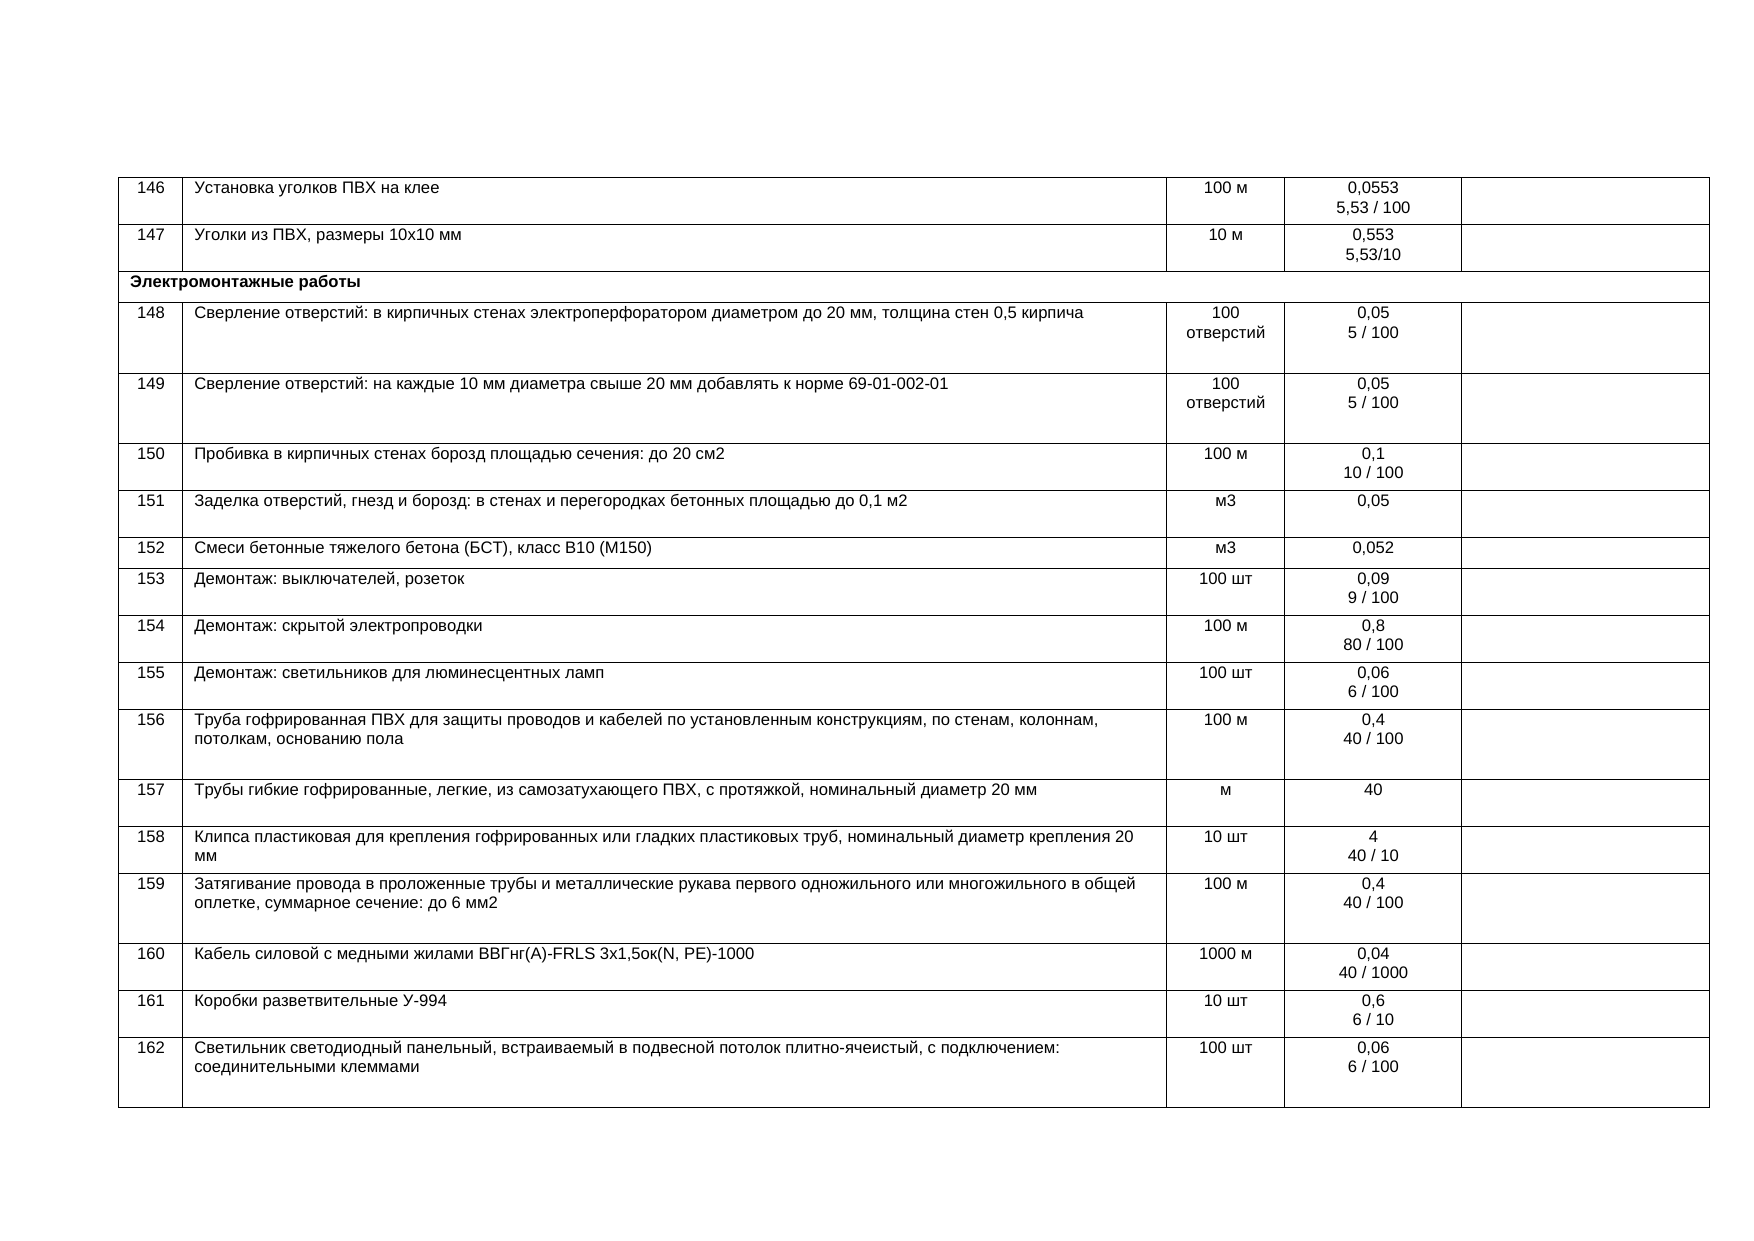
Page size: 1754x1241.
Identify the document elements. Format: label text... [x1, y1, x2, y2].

table_cell [1462, 663, 1709, 708]
table_cell 100 отверстий [1167, 374, 1284, 443]
table_cell 152 [119, 538, 182, 568]
table_cell 0,8 80 / 100 [1285, 616, 1461, 662]
table_cell Трубы гибкие гофрированные, легкие, из самозатухающего ПВХ, с протяжкой, номинальный диаметр 20 мм [183, 780, 1166, 826]
table_cell м3 [1167, 491, 1284, 537]
table_cell [1462, 874, 1709, 943]
table_cell Сверление отверстий: на каждые 10 мм диаметра свыше 20 мм добавлять к норме 69-01-002-01 [183, 374, 1166, 443]
table_cell 100 отверстий [1167, 303, 1284, 372]
table_cell 0,4 40 / 100 [1285, 710, 1461, 779]
table_cell 147 [119, 225, 182, 271]
table_cell 100 м [1167, 616, 1284, 662]
table_cell 151 [119, 491, 182, 537]
table_cell 100 м [1167, 444, 1284, 490]
table_cell 156 [119, 710, 182, 779]
table_cell 40 [1285, 780, 1461, 826]
table_cell 146 [119, 178, 182, 224]
table_cell 154 [119, 616, 182, 662]
table_cell [1462, 1038, 1709, 1107]
table_cell 158 [119, 827, 182, 872]
table_cell Заделка отверстий, гнезд и борозд: в стенах и перегородках бетонных площадью до 0,1 м2 [183, 491, 1166, 537]
table_cell [1462, 538, 1709, 568]
table_cell 100 шт [1167, 1038, 1284, 1107]
table_cell [1462, 444, 1709, 490]
table_cell [1462, 616, 1709, 662]
table_cell 10 м [1167, 225, 1284, 271]
table_cell 162 [119, 1038, 182, 1107]
table_cell Демонтаж: выключателей, розеток [183, 569, 1166, 615]
table_cell 100 м [1167, 710, 1284, 779]
table_cell Коробки разветвительные У-994 [183, 991, 1166, 1037]
table_cell Смеси бетонные тяжелого бетона (БСТ), класс В10 (М150) [183, 538, 1166, 568]
table_cell 0,1 10 / 100 [1285, 444, 1461, 490]
table_cell 0,04 40 / 1000 [1285, 944, 1461, 990]
table_cell 10 шт [1167, 991, 1284, 1037]
table_cell [1462, 303, 1709, 372]
table_cell 0,09 9 / 100 [1285, 569, 1461, 615]
table_cell 150 [119, 444, 182, 490]
table_cell [1462, 827, 1709, 872]
table_cell [1462, 569, 1709, 615]
table_cell 0,06 6 / 100 [1285, 1038, 1461, 1107]
table_cell 0,05 5 / 100 [1285, 303, 1461, 372]
table_cell 1000 м [1167, 944, 1284, 990]
table_cell 10 шт [1167, 827, 1284, 872]
table_cell 0,6 6 / 10 [1285, 991, 1461, 1037]
table_cell Уголки из ПВХ, размеры 10х10 мм [183, 225, 1166, 271]
table_cell [1462, 780, 1709, 826]
table_cell [1462, 374, 1709, 443]
table_cell Затягивание провода в проложенные трубы и металлические рукава первого одножильного или многожильного в общей оплетке, суммарное сечение: до 6 мм2 [183, 874, 1166, 943]
table_cell Кабель силовой с медными жилами ВВГнг(A)-FRLS 3х1,5ок(N, PE)-1000 [183, 944, 1166, 990]
table_cell 153 [119, 569, 182, 615]
table_cell [1462, 491, 1709, 537]
table_cell м [1167, 780, 1284, 826]
table_cell 100 шт [1167, 569, 1284, 615]
table_cell [1462, 178, 1709, 224]
table_cell Пробивка в кирпичных стенах борозд площадью сечения: до 20 см2 [183, 444, 1166, 490]
table_cell [1462, 991, 1709, 1037]
table_cell 100 м [1167, 874, 1284, 943]
table_cell 4 40 / 10 [1285, 827, 1461, 872]
table_cell 0,05 5 / 100 [1285, 374, 1461, 443]
table_cell 161 [119, 991, 182, 1037]
table_cell 160 [119, 944, 182, 990]
table_cell 0,4 40 / 100 [1285, 874, 1461, 943]
table_cell 149 [119, 374, 182, 443]
table_cell Демонтаж: светильников для люминесцентных ламп [183, 663, 1166, 708]
table_cell Установка уголков ПВХ на клее [183, 178, 1166, 224]
table_cell 0,05 [1285, 491, 1461, 537]
table_cell 100 м [1167, 178, 1284, 224]
table_cell Сверление отверстий: в кирпичных стенах электроперфоратором диаметром до 20 мм, толщина стен 0,5 кирпича [183, 303, 1166, 372]
table_cell [1462, 710, 1709, 779]
table_cell 148 [119, 303, 182, 372]
table_cell [1462, 225, 1709, 271]
table_cell Электромонтажные работы [119, 272, 1709, 302]
table_cell 157 [119, 780, 182, 826]
table_cell 0,0553 5,53 / 100 [1285, 178, 1461, 224]
table_cell Клипса пластиковая для крепления гофрированных или гладких пластиковых труб, номинальный диаметр крепления 20 мм [183, 827, 1166, 872]
table_cell 0,553 5,53/10 [1285, 225, 1461, 271]
table_cell 0,052 [1285, 538, 1461, 568]
table_cell 155 [119, 663, 182, 708]
table_cell Демонтаж: скрытой электропроводки [183, 616, 1166, 662]
table_cell Светильник светодиодный панельный, встраиваемый в подвесной потолок плитно-ячеистый, с подключением: соединительными клеммами [183, 1038, 1166, 1107]
table_cell 100 шт [1167, 663, 1284, 708]
table_cell 159 [119, 874, 182, 943]
table_cell [1462, 944, 1709, 990]
table_cell 0,06 6 / 100 [1285, 663, 1461, 708]
table_cell Труба гофрированная ПВХ для защиты проводов и кабелей по установленным конструкциям, по стенам, колоннам, потолкам, основанию пола [183, 710, 1166, 779]
table_cell м3 [1167, 538, 1284, 568]
